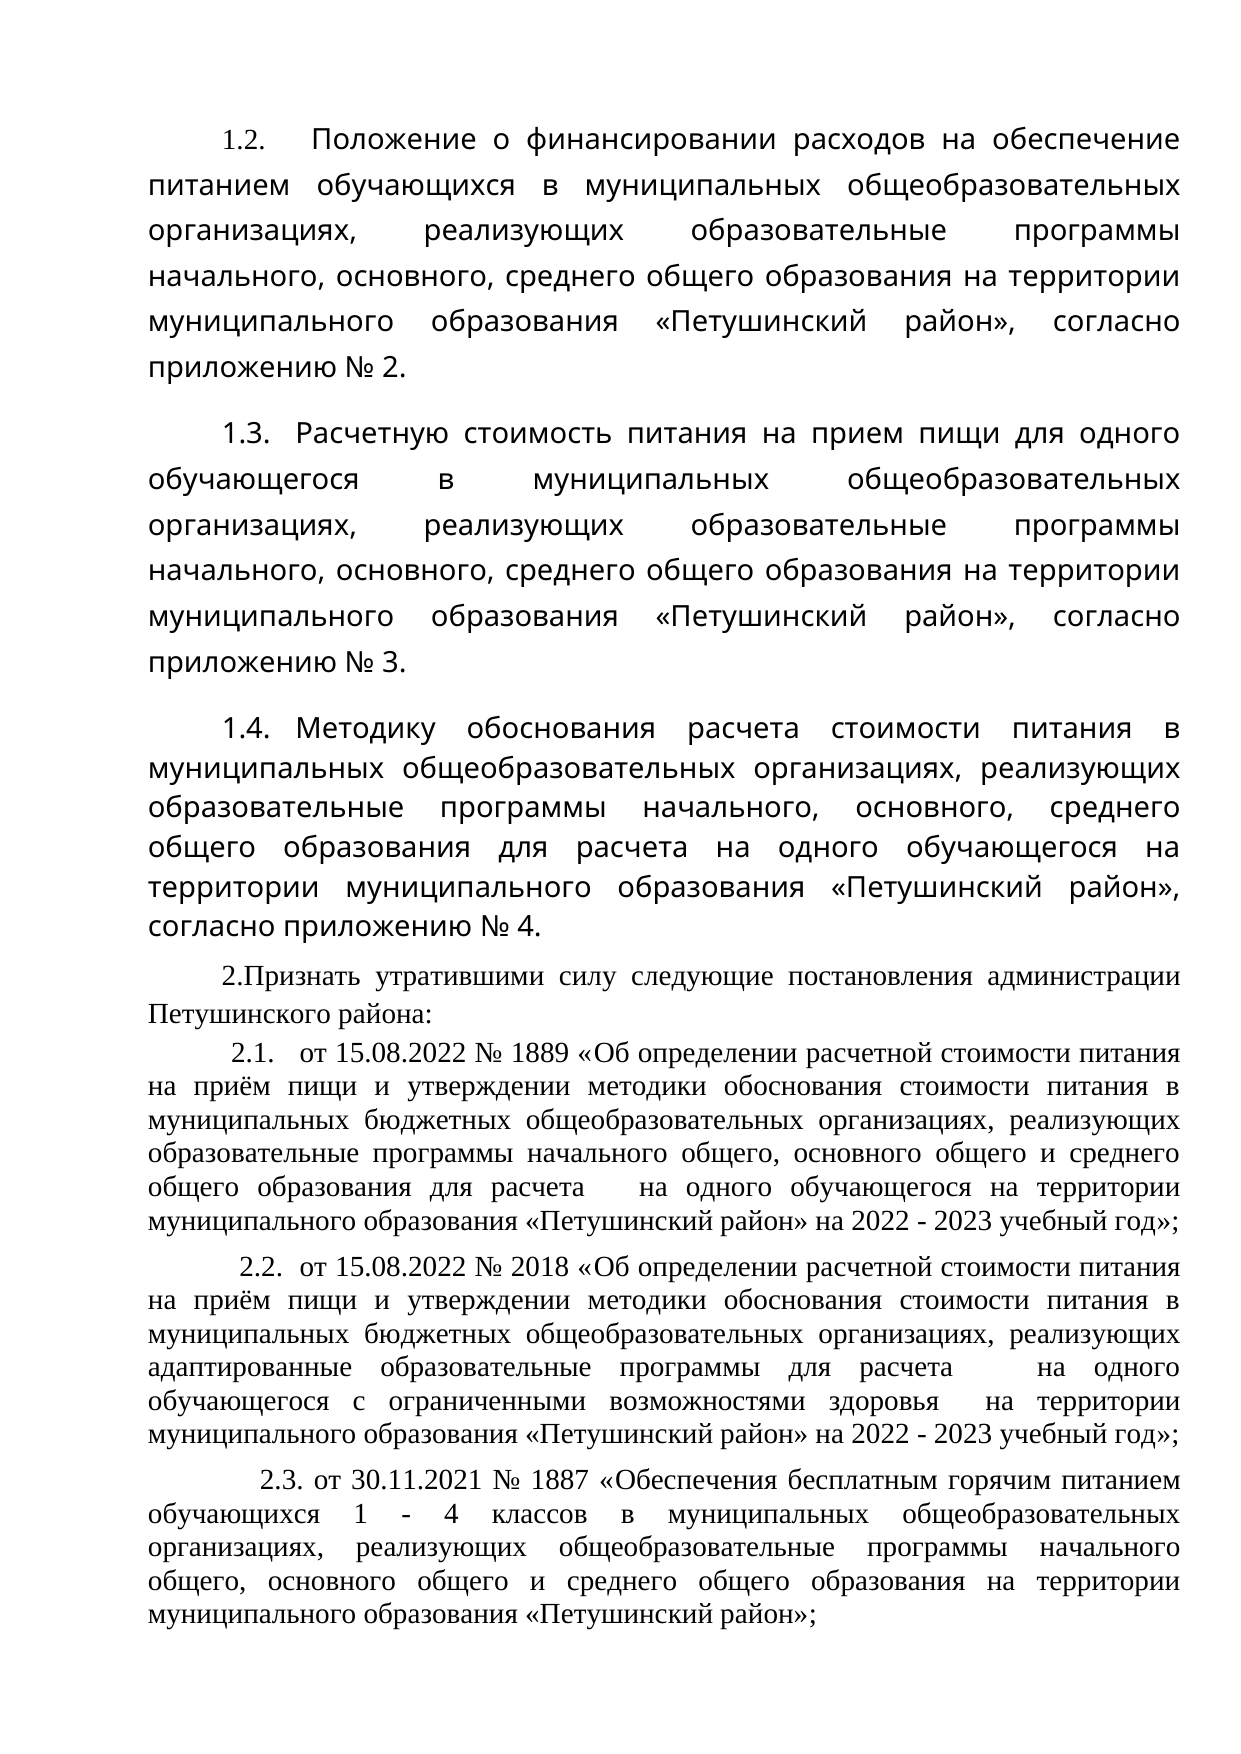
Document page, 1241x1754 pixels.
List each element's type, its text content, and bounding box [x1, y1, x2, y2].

list Положение о финансировании расходов на обеспечение питанием обучающихся в муниципальных общеобразовательных организациях, реализующих образовательные программы начального, основного, среднего общего образования на территории муниципального образования «Петушинский район», согласно приложению № 2. [148, 118, 1181, 386]
list Методику обоснования расчета стоимости питания в муниципальных общеобразовательных организациях, реализующих образовательные программы начального, основного, среднего общего образования для расчета на одного обучающегося на территории муниципального образования «Петушинский район», согласно приложению № 4. [148, 707, 1181, 945]
list Расчетную стоимость питания на прием пищи для одного обучающегося в муниципальных общеобразовательных организациях, реализующих образовательные программы начального, основного, среднего общего образования на территории муниципального образования «Петушинский район», согласно приложению № 3. [148, 413, 1181, 681]
text 2.3. от 30.11.2021 № 1887 «Обеспечения бесплатным горячим питанием обучающихся 1 - 4 классов в муниципальных общеобразовательных организациях, реализующих общеобразовательные программы начального общего, основного общего и среднего общего образования на территории муниципального образования «Петушинский район»; [148, 1462, 1181, 1630]
text 2.1. от 15.08.2022 № 1889 «Об определении расчетной стоимости питания на приём пищи и утверждении методики обоснования стоимости питания в муниципальных бюджетных общеобразовательных организациях, реализующих образовательные программы начального общего, основного общего и среднего общего образования для расчета на одного обучающегося на территории муниципального образования «Петушинский район» на 2022 - 2023 учебный год»; [148, 1035, 1181, 1236]
text 2.2. от 15.08.2022 № 2018 «Об определении расчетной стоимости питания на приём пищи и утверждении методики обоснования стоимости питания в муниципальных бюджетных общеобразовательных организациях, реализующих адаптированные образовательные программы для расчета на одного обучающегося с ограниченными возможностями здоровья на территории муниципального образования «Петушинский район» на 2022 - 2023 учебный год»; [148, 1249, 1181, 1450]
text 2.Признать утратившими силу следующие постановления администрации Петушинского района: [148, 958, 1181, 1030]
